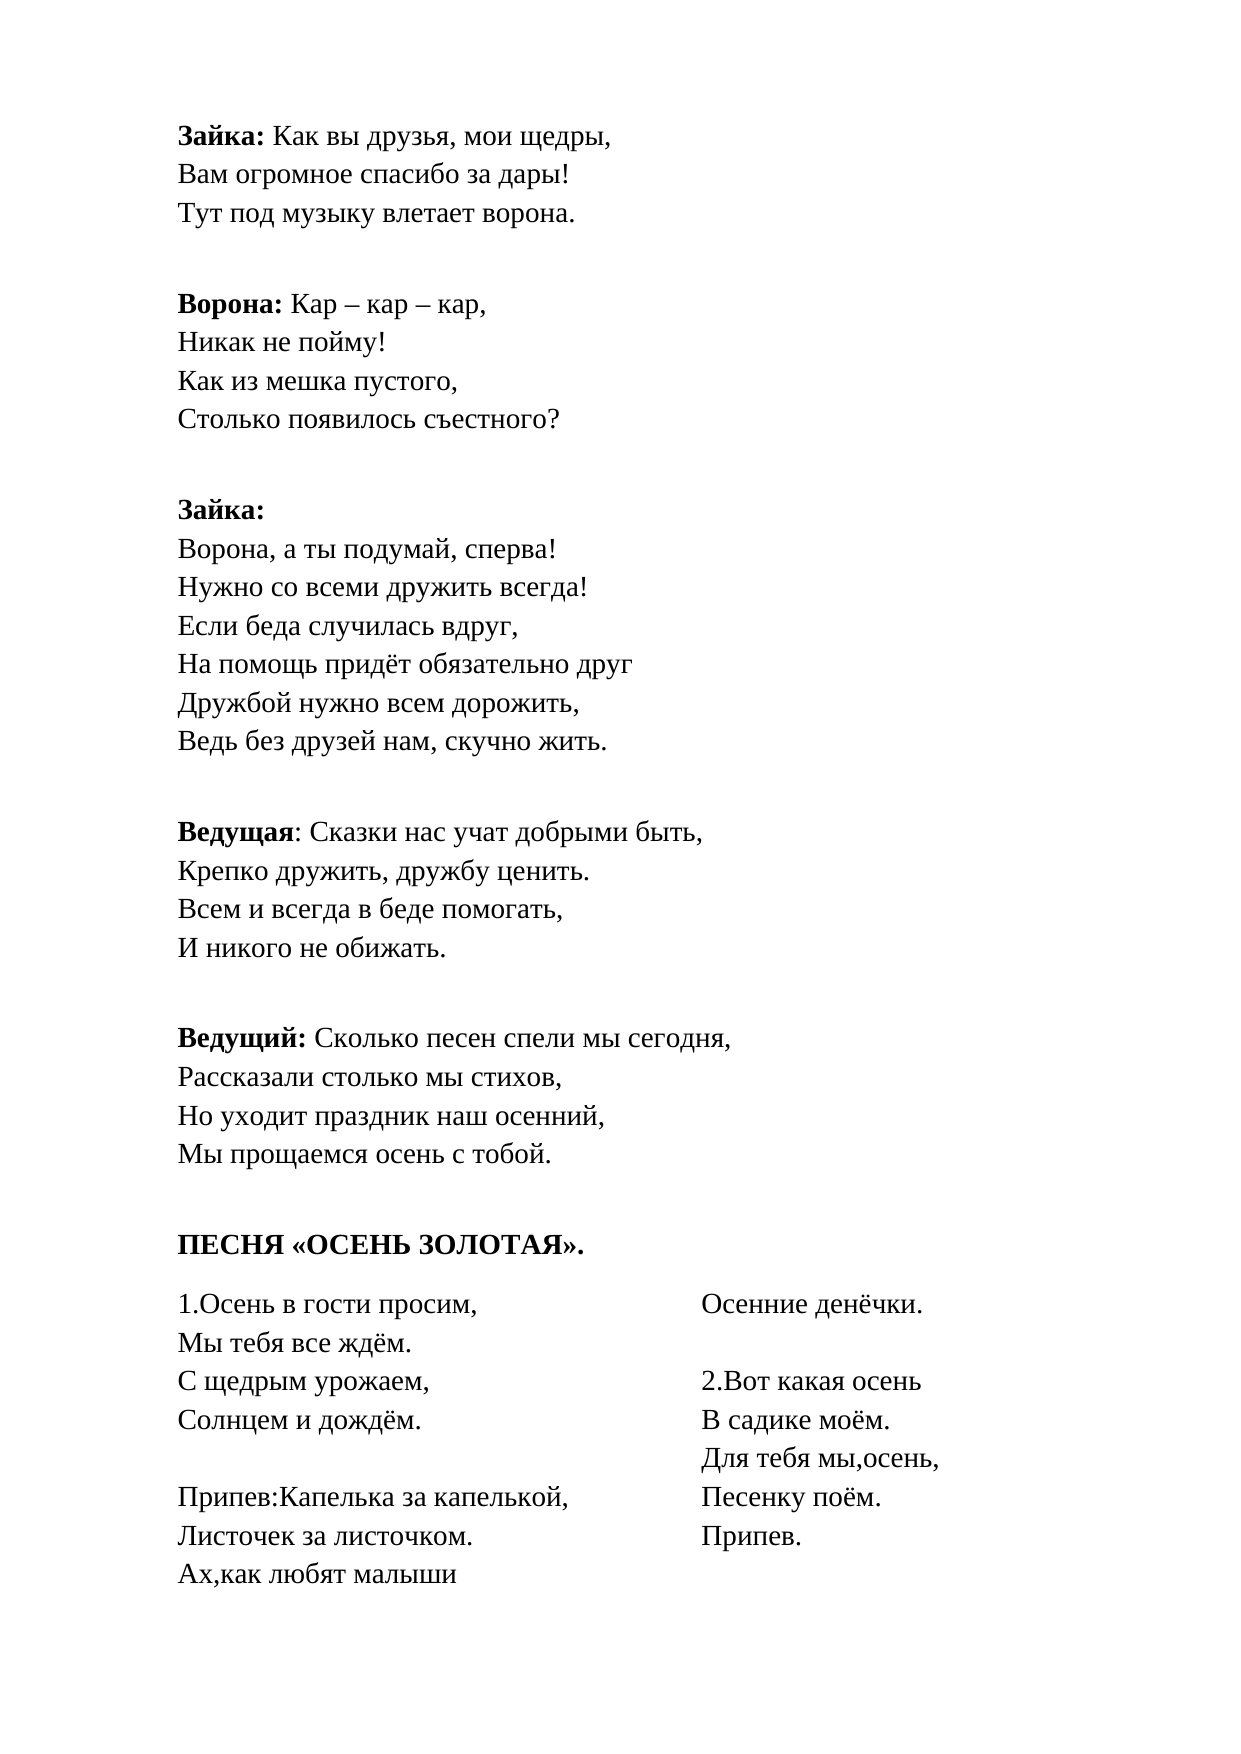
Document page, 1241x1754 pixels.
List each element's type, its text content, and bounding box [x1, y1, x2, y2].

text 1.Осень в гости просим, Мы тебя все ждём. С щедрым урожаем, Солнцем и дождём. Припев:Капелька за капелькой, Листочек за листочком. Ах,как любят малыши Осенние денёчки. 2.Вот какая осень В садике моём. Для тебя мы,осень, Песенку поём. Припев. [701, 1286, 1152, 1551]
text Ведущий: Сколько песен спели мы сегодня, Рассказали столько мы стихов, Но уходит праздник наш осенний, Мы прощаемся осень с тобой. [177, 1021, 1152, 1202]
text Зайка: Как вы друзья, мои щедры, Вам огромное спасибо за дары! Тут под музыку влетает ворона. [177, 118, 1152, 261]
text Ведущая: Сказки нас учат добрыми быть, Крепко дружить, дружбу ценить. Всем и всегда в беде помогать, И никого не обижать. [177, 814, 1152, 996]
text 1.Осень в гости просим, Мы тебя все ждём. С щедрым урожаем, Солнцем и дождём. Припев:Капелька за капелькой, Листочек за листочком. Ах,как любят малыши Осенние денёчки. 2.Вот какая осень В садике моём. Для тебя мы,осень, Песенку поём. Припев. [177, 1286, 627, 1590]
text Ворона: Кар – кар – кар, Никак не пойму! Как из мешка пустого, Столько появилось съестного? [177, 286, 1152, 467]
text ПЕСНЯ «ОСЕНЬ ЗОЛОТАЯ». [177, 1227, 1152, 1261]
text Зайка: Ворона, а ты подумай, сперва! Нужно со всеми дружить всегда! Если беда случилась вдруг, На помощь придёт обязательно друг Дружбой нужно всем дорожить, Ведь без друзей нам, скучно жить. [177, 492, 1152, 789]
